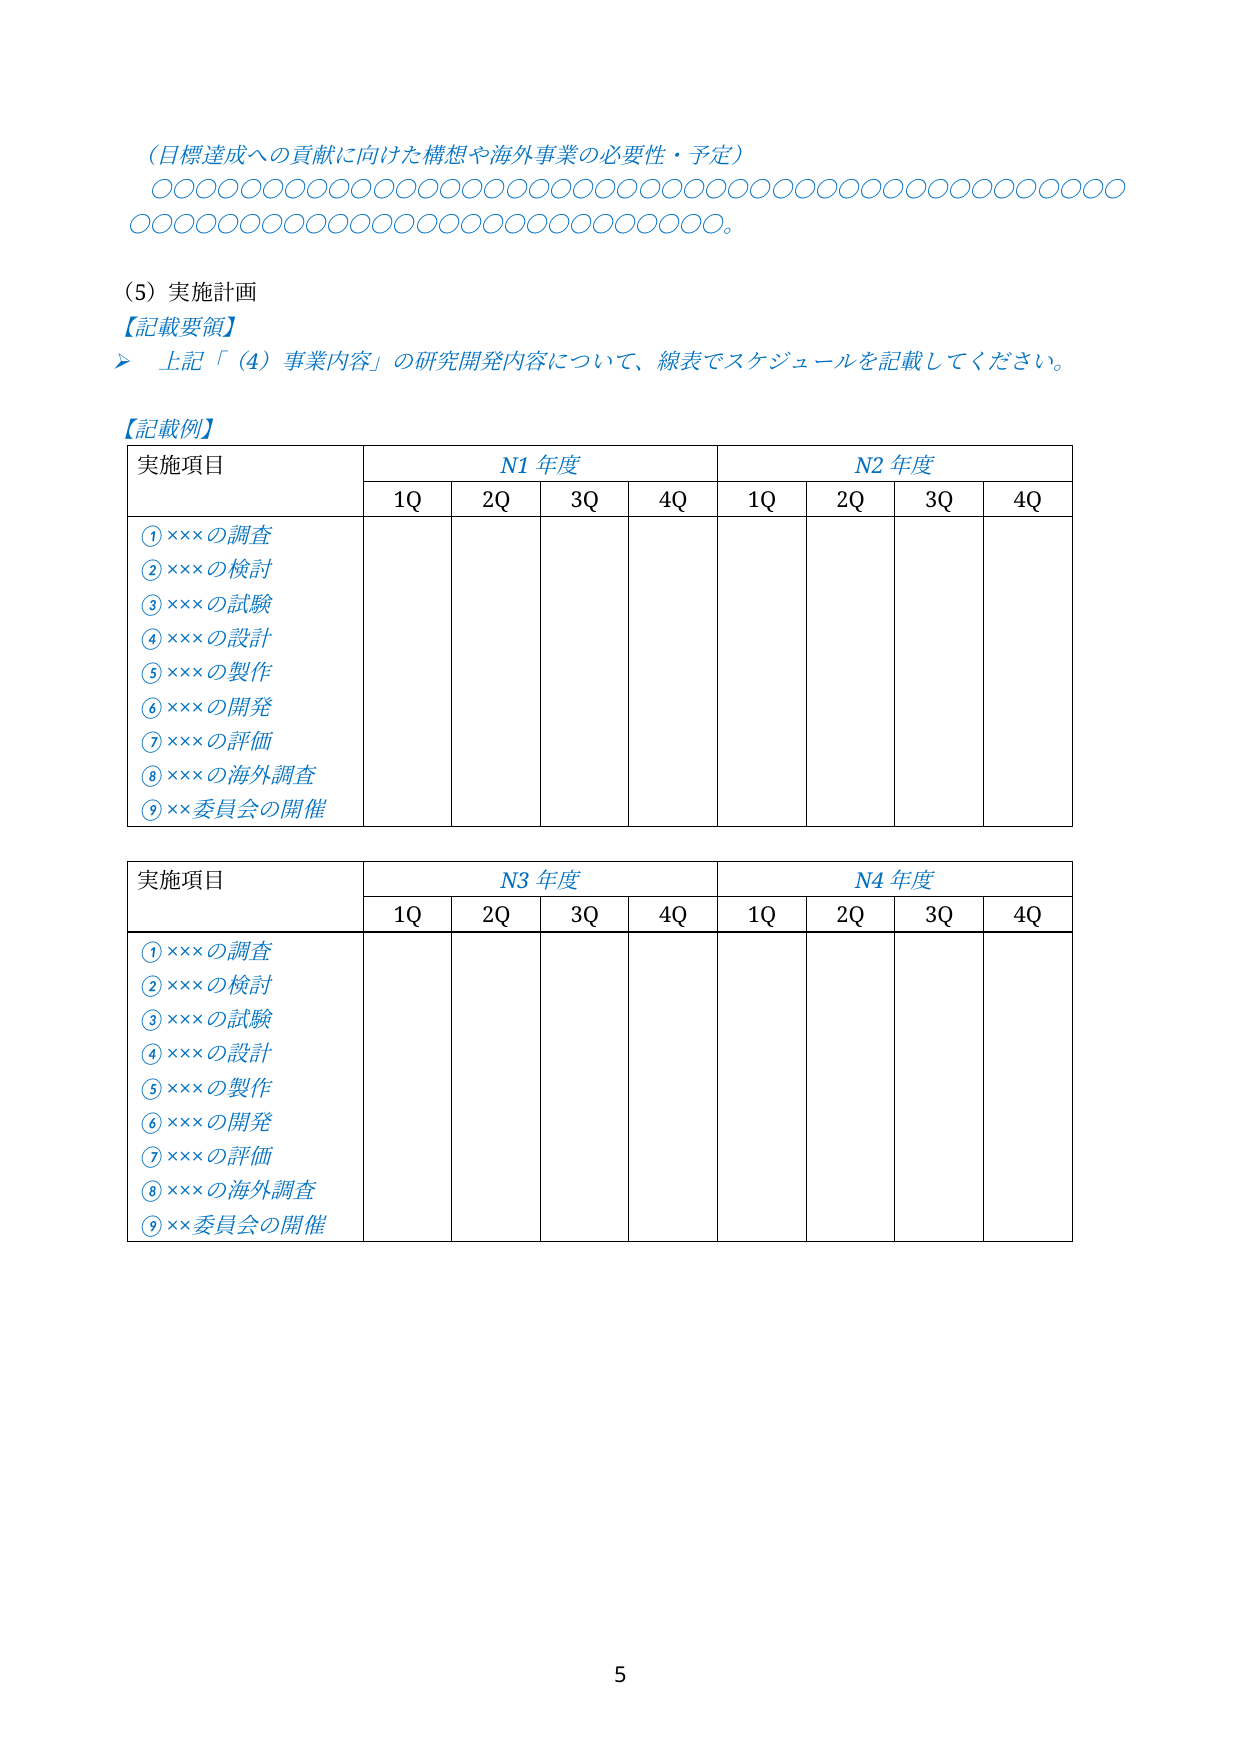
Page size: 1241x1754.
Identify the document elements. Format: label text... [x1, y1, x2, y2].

table_cell 3Q [895, 897, 983, 931]
table_cell [541, 517, 628, 826]
table_cell [984, 933, 1072, 1241]
table_cell [364, 933, 451, 1241]
table_cell [364, 517, 451, 826]
text （5）実施計画 [112, 274, 1128, 308]
table_cell [452, 933, 540, 1241]
table_cell 3Q [541, 482, 628, 516]
table_cell 1Q [364, 897, 451, 931]
text （目標達成への貢献に向けた構想や海外事業の必要性・予定） [112, 137, 1128, 171]
table_cell 3Q [541, 897, 628, 931]
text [127, 171, 1128, 240]
table_cell [895, 517, 983, 826]
table_cell 1Q [364, 482, 451, 516]
table_cell ①×××の調査 ②×××の検討 ③×××の試験 ④×××の設計 ⑤×××の製作 ⑥×××の開発 ⑦×××の評価 ⑧×××の海外調査 ⑨××委員会の開催 [128, 517, 363, 826]
table_cell [541, 933, 628, 1241]
table_header 実施項目 [128, 446, 363, 516]
table_cell [807, 517, 894, 826]
table_cell 1Q [718, 897, 806, 931]
text 【記載例】 [112, 411, 1128, 445]
table_header N3年度 [364, 862, 717, 896]
text 【記載要領】 [112, 308, 1128, 343]
table_header 実施項目 [128, 862, 363, 931]
table_cell 4Q [984, 482, 1072, 516]
table_cell 2Q [807, 897, 894, 931]
table_cell 1Q [718, 482, 806, 516]
table_cell [984, 517, 1072, 826]
table_header N1年度 [364, 446, 717, 481]
table_cell 4Q [984, 897, 1072, 931]
table_cell 4Q [629, 482, 717, 516]
table_cell [452, 517, 540, 826]
table_cell [718, 933, 806, 1241]
table_cell [895, 933, 983, 1241]
table_cell 2Q [452, 897, 540, 931]
table_cell 2Q [452, 482, 540, 516]
table_header N4年度 [718, 862, 1072, 896]
table_cell [807, 933, 894, 1241]
list 上記「（4）事業内容」の研究開発内容について、線表でスケジュールを記載してください。 [112, 343, 1128, 377]
table_cell ①×××の調査 ②×××の検討 ③×××の試験 ④×××の設計 ⑤×××の製作 ⑥×××の開発 ⑦×××の評価 ⑧×××の海外調査 ⑨××委員会の開催 [128, 933, 363, 1241]
table_cell 2Q [807, 482, 894, 516]
table_cell 4Q [629, 897, 717, 931]
table_header N2年度 [718, 446, 1072, 481]
table_cell 3Q [895, 482, 983, 516]
table_cell [718, 517, 806, 826]
table_cell [629, 933, 717, 1241]
table_cell [629, 517, 717, 826]
